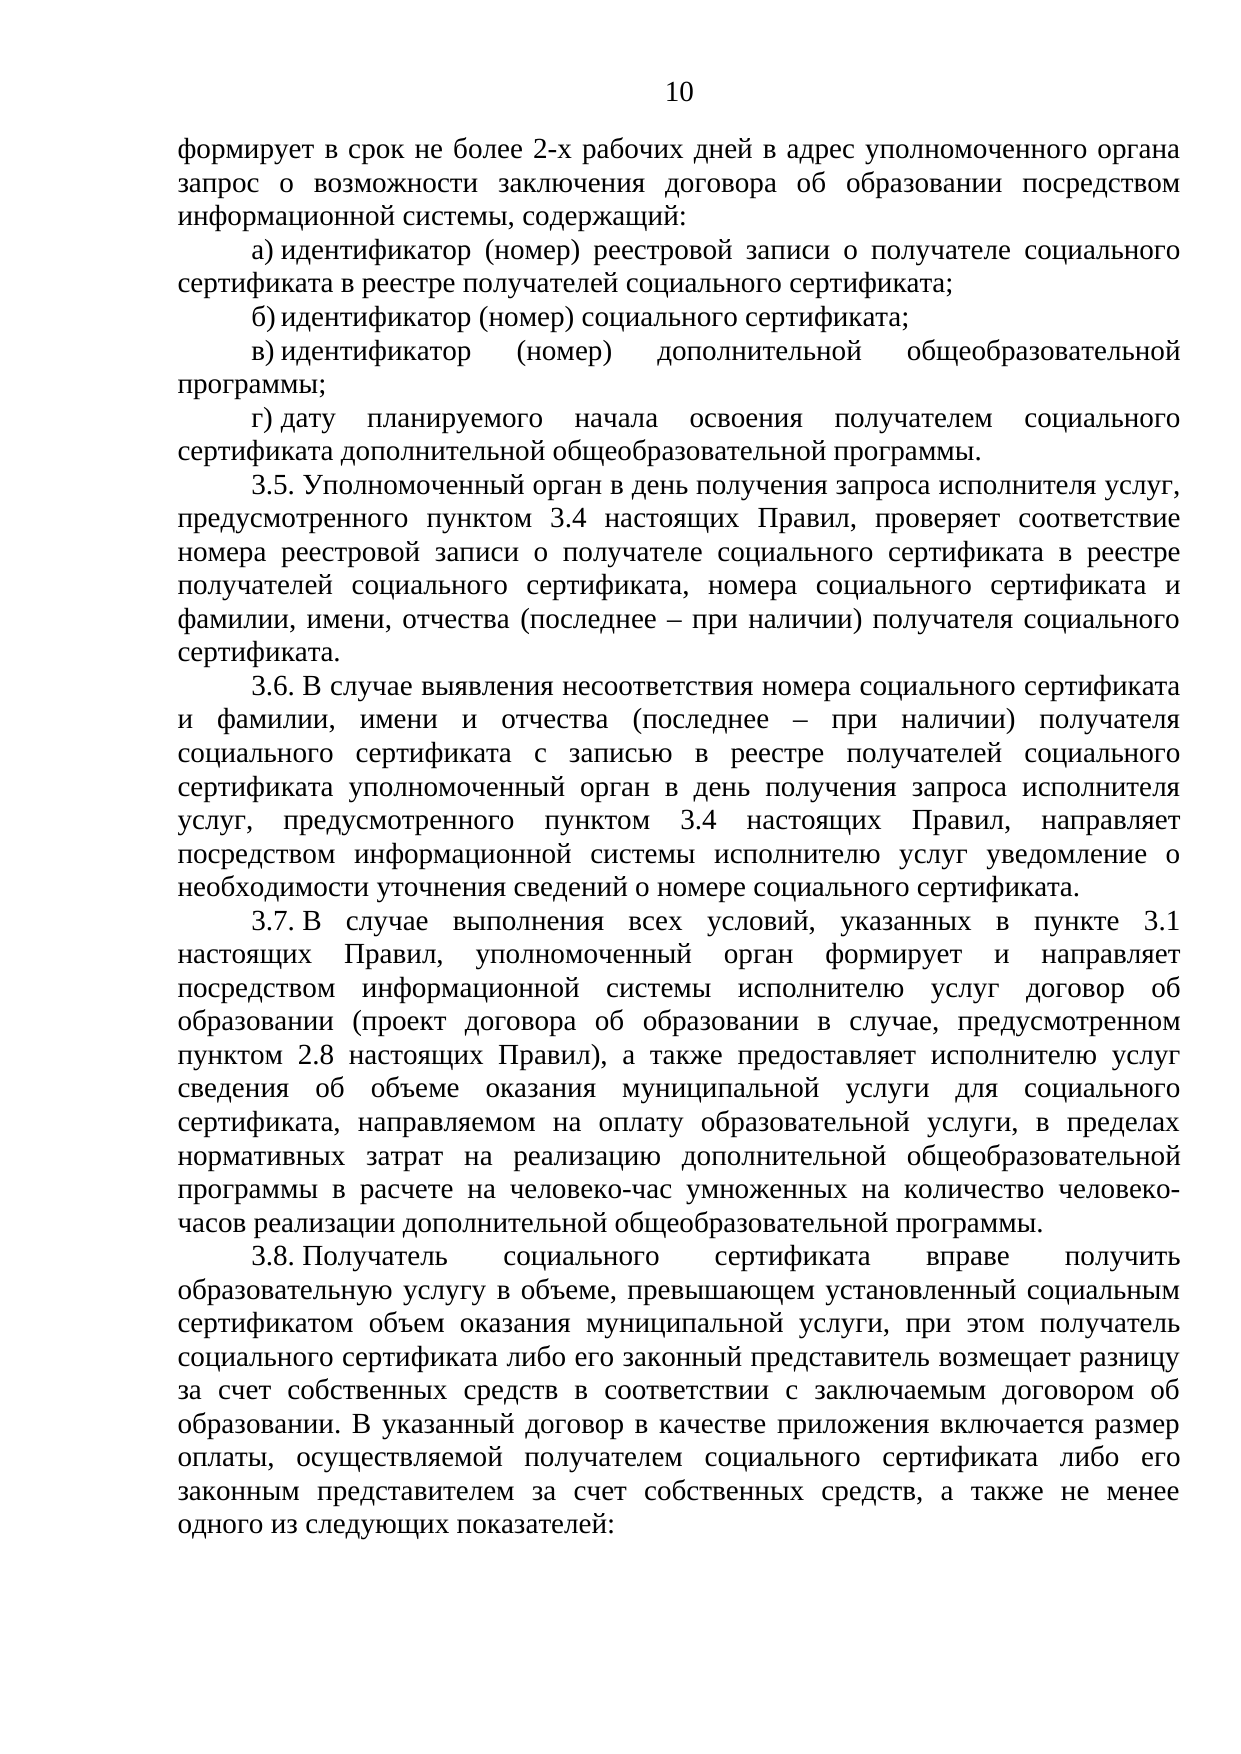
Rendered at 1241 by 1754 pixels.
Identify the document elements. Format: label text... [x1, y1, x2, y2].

list идентификатор (номер) реестровой записи о получателе социального сертификата в реестре получателей социального сертификата; [177, 232, 1181, 299]
list дату планируемого начала освоения получателем социального сертификата дополнительной общеобразовательной программы. [177, 400, 1181, 467]
text 3.6. В случае выявления несоответствия номера социального сертификата и фамилии, имени и отчества (последнее – при наличии) получателя социального сертификата с записью в реестре получателей социального сертификата уполномоченный орган в день получения запроса исполнителя услуг, предусмотренного пунктом 3.4 настоящих Правил, направляет посредством информационной системы исполнителю услуг уведомление о необходимости уточнения сведений о номере социального сертификата. [177, 668, 1181, 903]
text 3.5. Уполномоченный орган в день получения запроса исполнителя услуг, предусмотренного пунктом 3.4 настоящих Правил, проверяет соответствие номера реестровой записи о получателе социального сертификата в реестре получателей социального сертификата, номера социального сертификата и фамилии, имени, отчества (последнее – при наличии) получателя социального сертификата. [177, 467, 1181, 668]
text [177, 131, 1181, 232]
list идентификатор (номер) дополнительной общеобразовательной программы; [177, 333, 1181, 400]
text 3.8. Получатель социального сертификата вправе получить образовательную услугу в объеме, превышающем установленный социальным сертификатом объем оказания муниципальной услуги, при этом получатель социального сертификата либо его законный представитель возмещает разницу за счет собственных средств в соответствии с заключаемым договором об образовании. В указанный договор в качестве приложения включается размер оплаты, осуществляемой получателем социального сертификата либо его законным представителем за счет собственных средств, а также не менее одного из следующих показателей: [177, 1238, 1181, 1540]
list идентификатор (номер) социального сертификата; [177, 299, 1181, 333]
text 3.7. В случае выполнения всех условий, указанных в пункте 3.1 настоящих Правил, уполномоченный орган формирует и направляет посредством информационной системы исполнителю услуг договор об образовании (проект договора об образовании в случае, предусмотренном пунктом 2.8 настоящих Правил), а также предоставляет исполнителю услуг сведения об объеме оказания муниципальной услуги для социального сертификата, направляемом на оплату образовательной услуги, в пределах нормативных затрат на реализацию дополнительной общеобразовательной программы в расчете на человеко-час умноженных на количество человеко-часов реализации дополнительной общеобразовательной программы. [177, 903, 1181, 1238]
